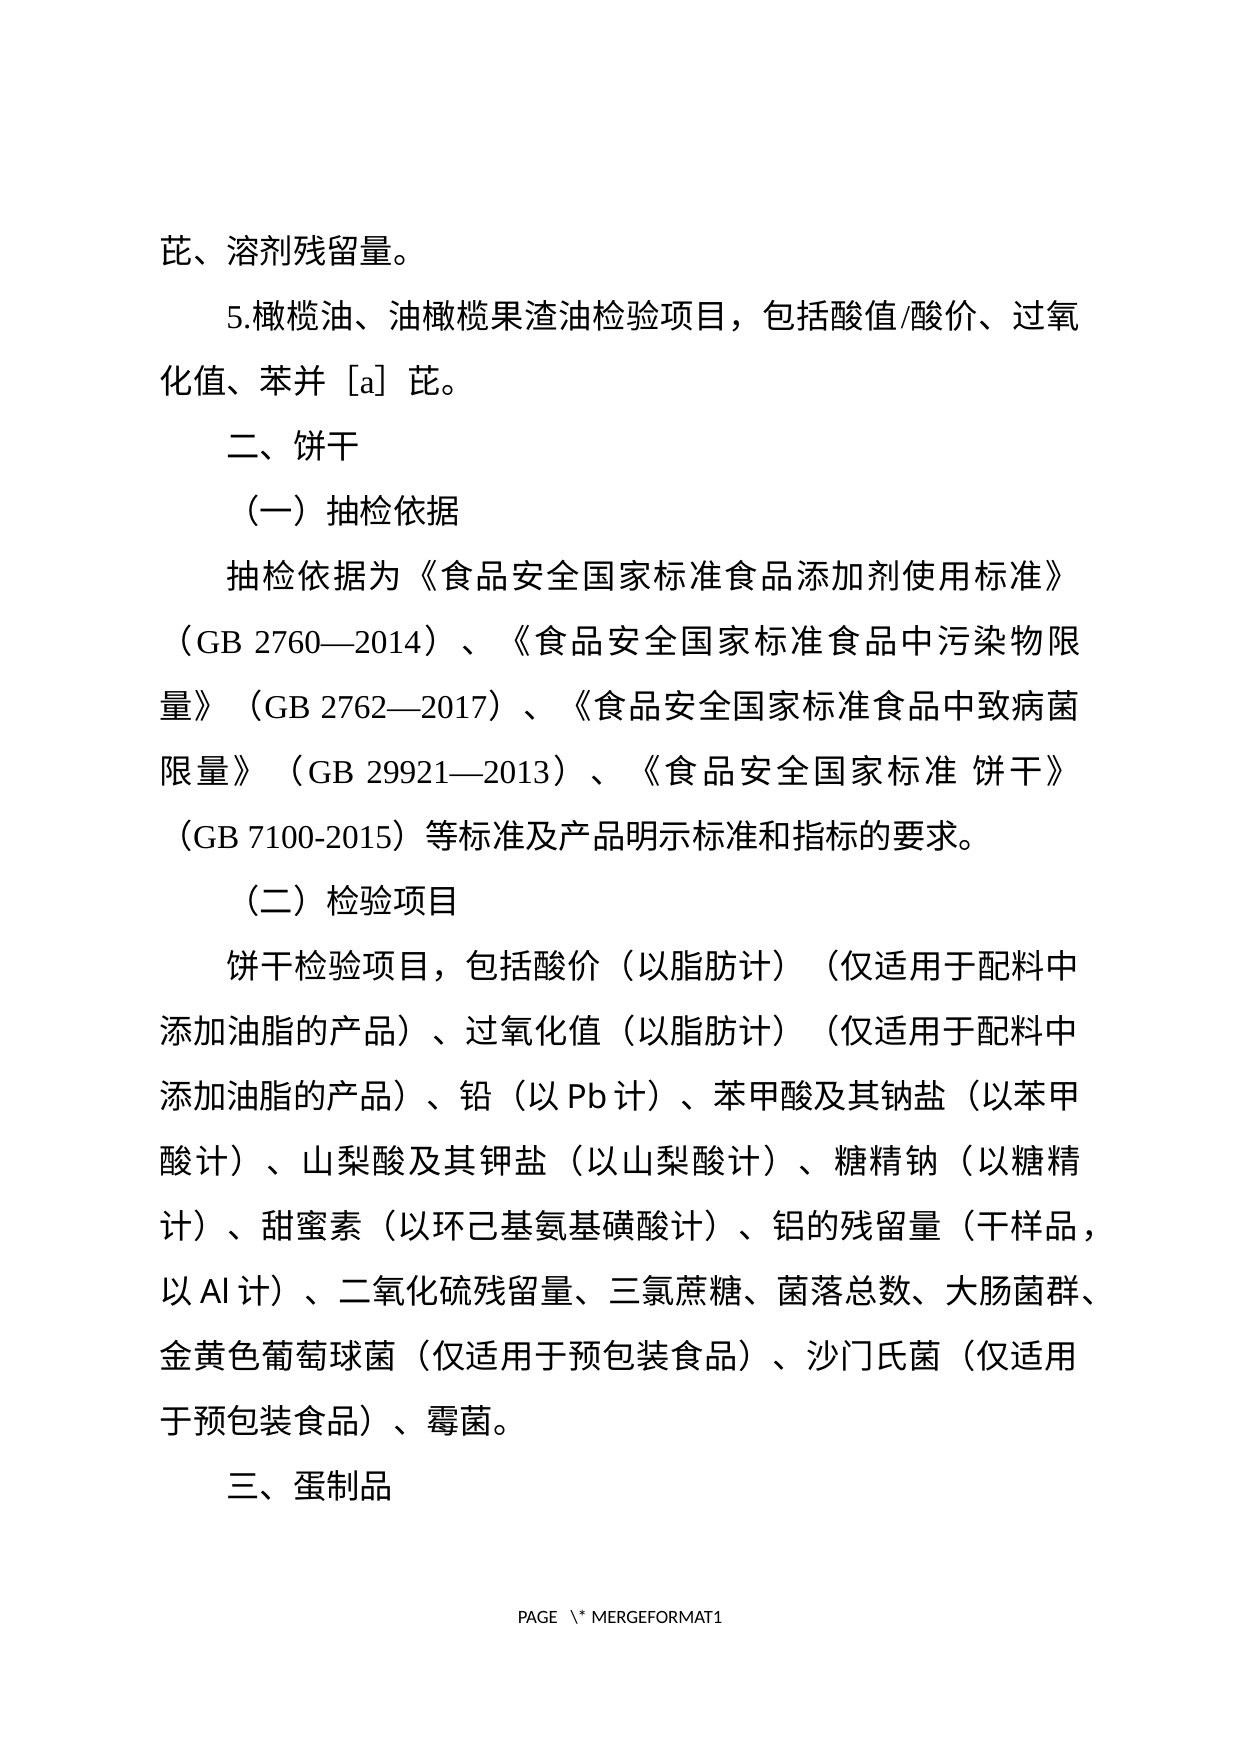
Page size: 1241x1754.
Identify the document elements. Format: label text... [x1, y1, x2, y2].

text 三、蛋制品 [159, 1452, 1081, 1517]
text （一）抽检依据 [159, 477, 1081, 542]
text 抽检依据为《食品安全国家标准食品添加剂使用标准》（GB 2760—2014）、《食品安全国家标准食品中污染物限量》（GB 2762—2017）、《食品安全国家标准食品中致病菌限量》（GB 29921—2013）、《食品安全国家标准 饼干》（GB 7100-2015）等标准及产品明示标准和指标的要求。 [159, 542, 1081, 867]
text （二）检验项目 [159, 867, 1081, 932]
text 5.橄榄油、油橄榄果渣油检验项目，包括酸值/酸价、过氧化值、苯并［a］芘。 [159, 282, 1081, 412]
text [159, 217, 1081, 282]
text 二、饼干 [159, 412, 1081, 477]
text 饼干检验项目，包括酸价（以脂肪计）（仅适用于配料中添加油脂的产品）、过氧化值（以脂肪计）（仅适用于配料中添加油脂的产品）、铅（以Pb计）、苯甲酸及其钠盐（以苯甲酸计）、山梨酸及其钾盐（以山梨酸计）、糖精钠（以糖精计）、甜蜜素（以环己基氨基磺酸计）、铝的残留量（干样品，以Al计）、二氧化硫残留量、三氯蔗糖、菌落总数、大肠菌群、金黄色葡萄球菌（仅适用于预包装食品）、沙门氏菌（仅适用于预包装食品）、霉菌。 [159, 932, 1081, 1452]
